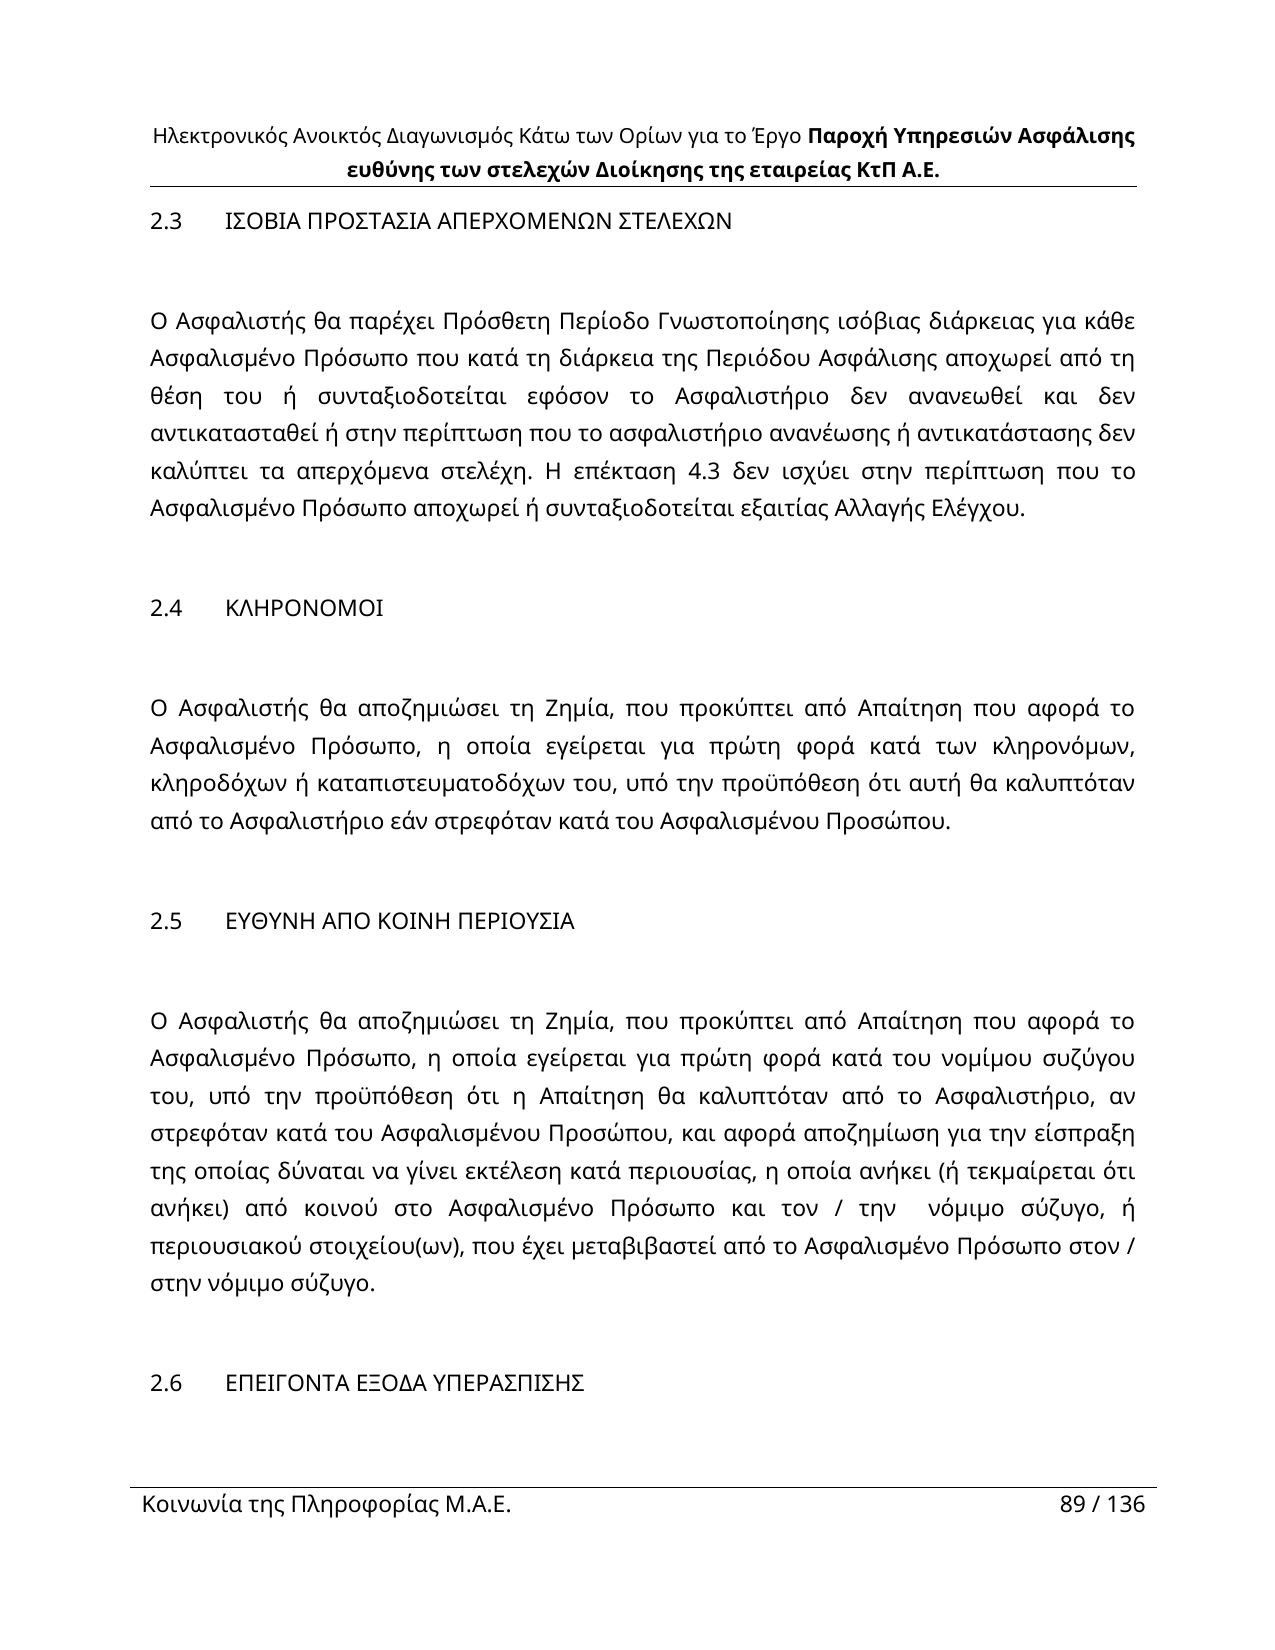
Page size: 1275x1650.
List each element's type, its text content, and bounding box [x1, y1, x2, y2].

text Ο Ασφαλιστής θα αποζημιώσει τη Ζημία, που προκύπτει από Απαίτηση που αφορά το Ασφαλισμένο Πρόσωπο, η οποία εγείρεται για πρώτη φορά κατά του νομίμου συζύγου του, υπό την προϋπόθεση ότι η Απαίτηση θα καλυπτόταν από το Ασφαλιστήριο, αν στρεφόταν κατά του Ασφαλισμένου Προσώπου, και αφορά αποζημίωση για την είσπραξη της οποίας δύναται να γίνει εκτέλεση κατά περιουσίας, η οποία ανήκει (ή τεκμαίρεται ότι ανήκει) από κοινού στο Ασφαλισμένο Πρόσωπο και τον / την νόμιμο σύζυγο, ή περιουσιακού στοιχείου(ων), που έχει μεταβιβαστεί από το Ασφαλισμένο Πρόσωπο στον / στην νόμιμο σύζυγο. [150, 1005, 1137, 1299]
text 2.4 ΚΛΗΡΟΝΟΜΟΙ [150, 592, 1137, 624]
text Ο Ασφαλιστής θα αποζημιώσει τη Ζημία, που προκύπτει από Απαίτηση που αφορά το Ασφαλισμένο Πρόσωπο, η οποία εγείρεται για πρώτη φορά κατά των κληρονόμων, κληροδόχων ή καταπιστευματοδόχων του, υπό την προϋπόθεση ότι αυτή θα καλυπτόταν από το Ασφαλιστήριο εάν στρεφόταν κατά του Ασφαλισμένου Προσώπου. [150, 692, 1137, 836]
text 2.3 ΙΣΟΒΙΑ ΠΡΟΣΤΑΣΙΑ ΑΠΕΡΧΟΜΕΝΩΝ ΣΤΕΛΕΧΩΝ [150, 205, 1137, 236]
text Ο Ασφαλιστής θα παρέχει Πρόσθετη Περίοδο Γνωστοποίησης ισόβιας διάρκειας για κάθε Ασφαλισμένο Πρόσωπο που κατά τη διάρκεια της Περιόδου Ασφάλισης αποχωρεί από τη θέση του ή συνταξιοδοτείται εφόσον το Ασφαλιστήριο δεν ανανεωθεί και δεν αντικατασταθεί ή στην περίπτωση που το ασφαλιστήριο ανανέωσης ή αντικατάστασης δεν καλύπτει τα απερχόμενα στελέχη. Η επέκταση 4.3 δεν ισχύει στην περίπτωση που το Ασφαλισμένο Πρόσωπο αποχωρεί ή συνταξιοδοτείται εξαιτίας Αλλαγής Ελέγχου. [150, 305, 1137, 524]
text 2.5 ΕΥΘΥΝΗ ΑΠΟ ΚΟΙΝΗ ΠΕΡΙΟΥΣΙΑ [150, 905, 1137, 936]
text 2.6 ΕΠΕΙΓΟΝΤΑ ΕΞΟΔΑ ΥΠΕΡΑΣΠΙΣΗΣ [150, 1367, 1137, 1399]
